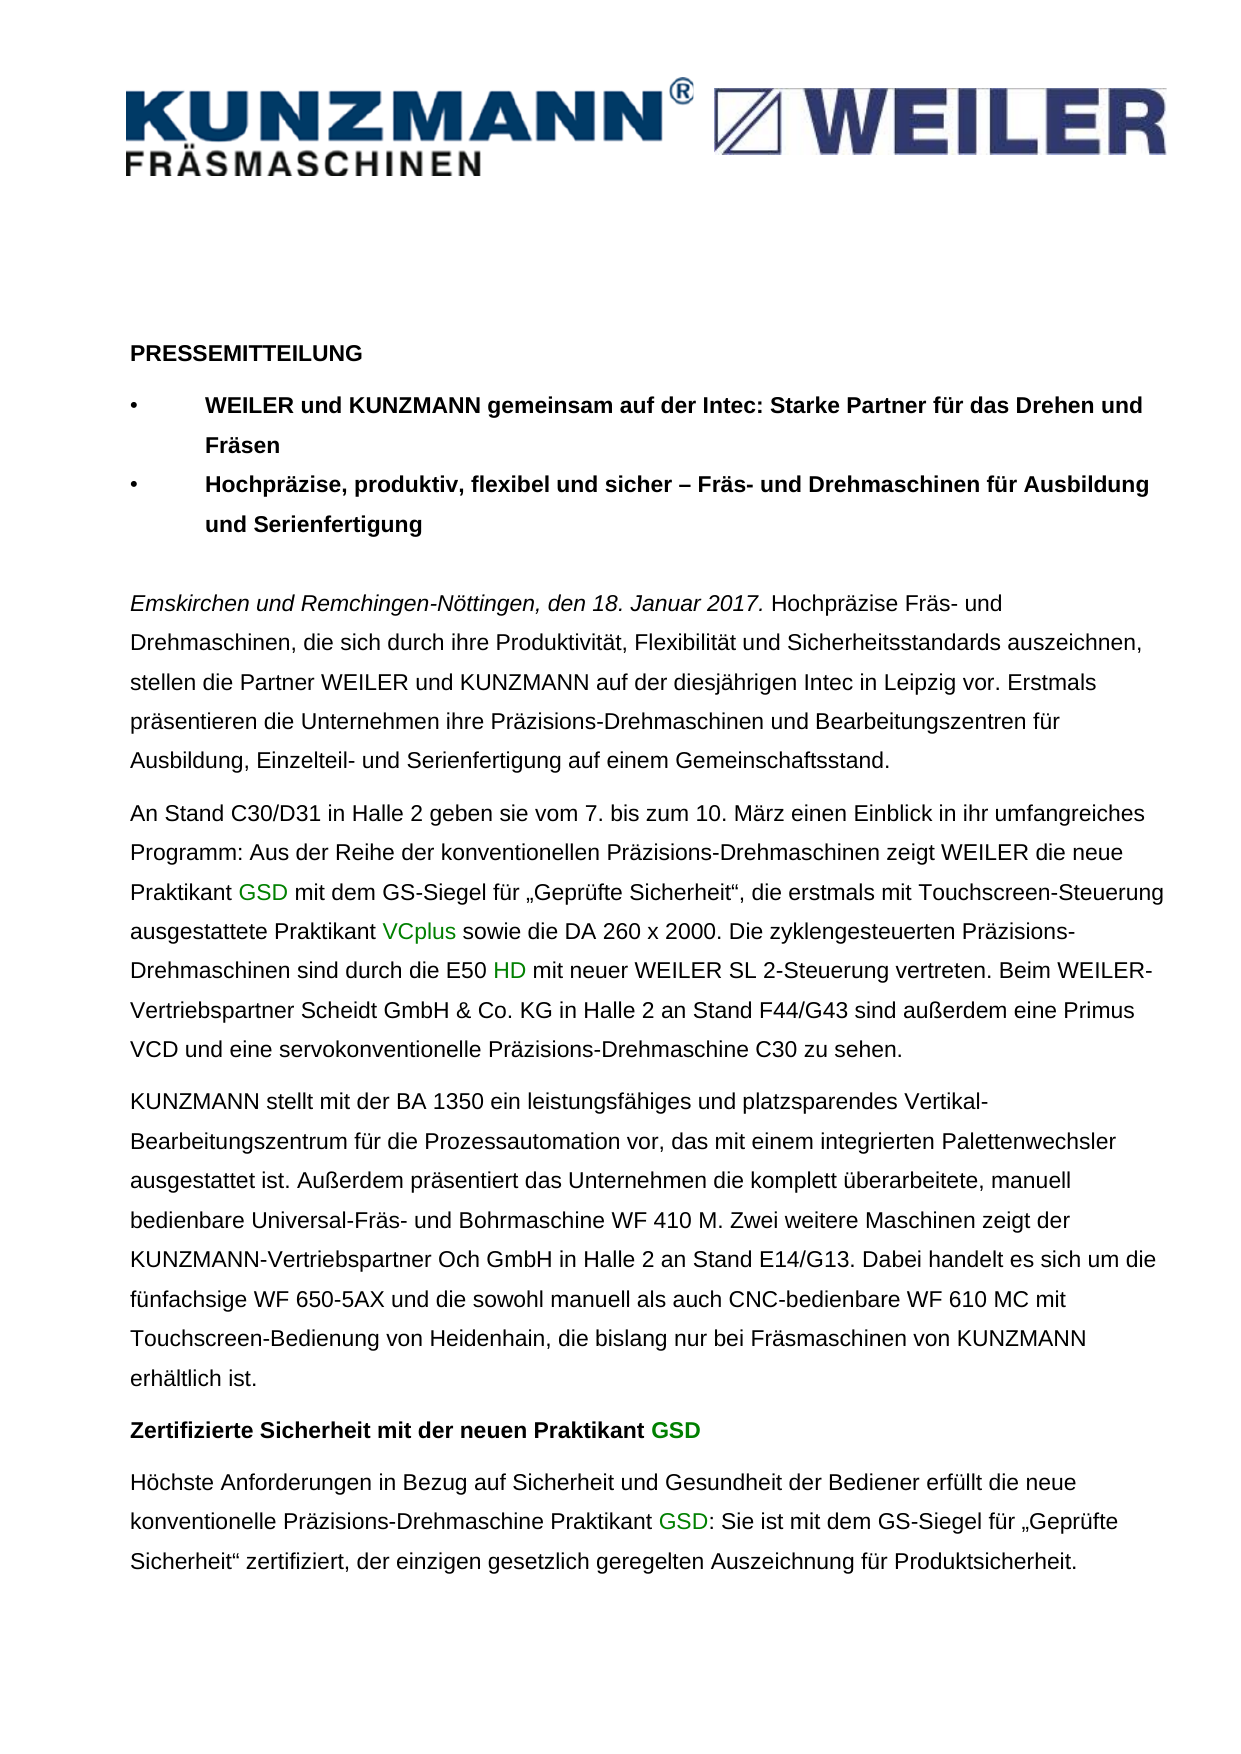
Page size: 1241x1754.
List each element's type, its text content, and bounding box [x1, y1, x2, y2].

picture [124, 77, 694, 175]
list Hochpräzise, produktiv, flexibel und sicher – Fräs- und Drehmaschinen für Ausbildung und Serienfertigung [130, 471, 1167, 537]
text PRESSEMITTEILUNG [130, 340, 1167, 367]
text Zertifizierte Sicherheit mit der neuen Praktikant GSD [130, 1417, 1167, 1443]
text Höchste Anforderungen in Bezug auf Sicherheit und Gesundheit der Bediener erfüllt die neue konventionelle Präzisions-Drehmaschine Praktikant GSD: Sie ist mit dem GS-Siegel für „Geprüfte Sicherheit“ zertifiziert, der einzigen gesetzlich geregelten Auszeichnung für Produktsicherheit. [130, 1469, 1167, 1574]
text An Stand C30/D31 in Halle 2 geben sie vom 7. bis zum 10. März einen Einblick in ihr umfangreiches Programm: Aus der Reihe der konventionellen Präzisions-Drehmaschinen zeigt WEILER die neue Praktikant GSD mit dem GS-Siegel für „Geprüfte Sicherheit“, die erstmals mit Touchscreen-Steuerung ausgestattete Praktikant VCplus sowie die DA 260 x 2000. Die zyklengesteuerten Präzisions-Drehmaschinen sind durch die E50 HD mit neuer WEILER SL 2-Steuerung vertreten. Beim WEILER-Vertriebspartner Scheidt GmbH & Co. KG in Halle 2 an Stand F44/G43 sind außerdem eine Primus VCD und eine servokonventionelle Präzisions-Drehmaschine C30 zu sehen. [130, 799, 1167, 1063]
picture [714, 88, 1167, 155]
text Emskirchen und Remchingen-Nöttingen, den 18. Januar 2017. Hochpräzise Fräs- und Drehmaschinen, die sich durch ihre Produktivität, Flexibilität und Sicherheitsstandards auszeichnen, stellen die Partner WEILER und KUNZMANN auf der diesjährigen Intec in Leipzig vor. Erstmals präsentieren die Unternehmen ihre Präzisions-Drehmaschinen und Bearbeitungszentren für Ausbildung, Einzelteil- und Serienfertigung auf einem Gemeinschaftsstand. [130, 589, 1167, 774]
text KUNZMANN stellt mit der BA 1350 ein leistungsfähiges und platzsparendes Vertikal-Bearbeitungszentrum für die Prozessautomation vor, das mit einem integrierten Palettenwechsler ausgestattet ist. Außerdem präsentiert das Unternehmen die komplett überarbeitete, manuell bedienbare Universal-Fräs- und Bohrmaschine WF 410 M. Zwei weitere Maschinen zeigt der KUNZMANN-Vertriebspartner Och GmbH in Halle 2 an Stand E14/G13. Dabei handelt es sich um die fünfachsige WF 650-5AX und die sowohl manuell als auch CNC-bedienbare WF 610 MC mit Touchscreen-Bedienung von Heidenhain, die bislang nur bei Fräsmaschinen von KUNZMANN erhältlich ist. [130, 1088, 1167, 1391]
list WEILER und KUNZMANN gemeinsam auf der Intec: Starke Partner für das Drehen und Fräsen [130, 392, 1167, 458]
